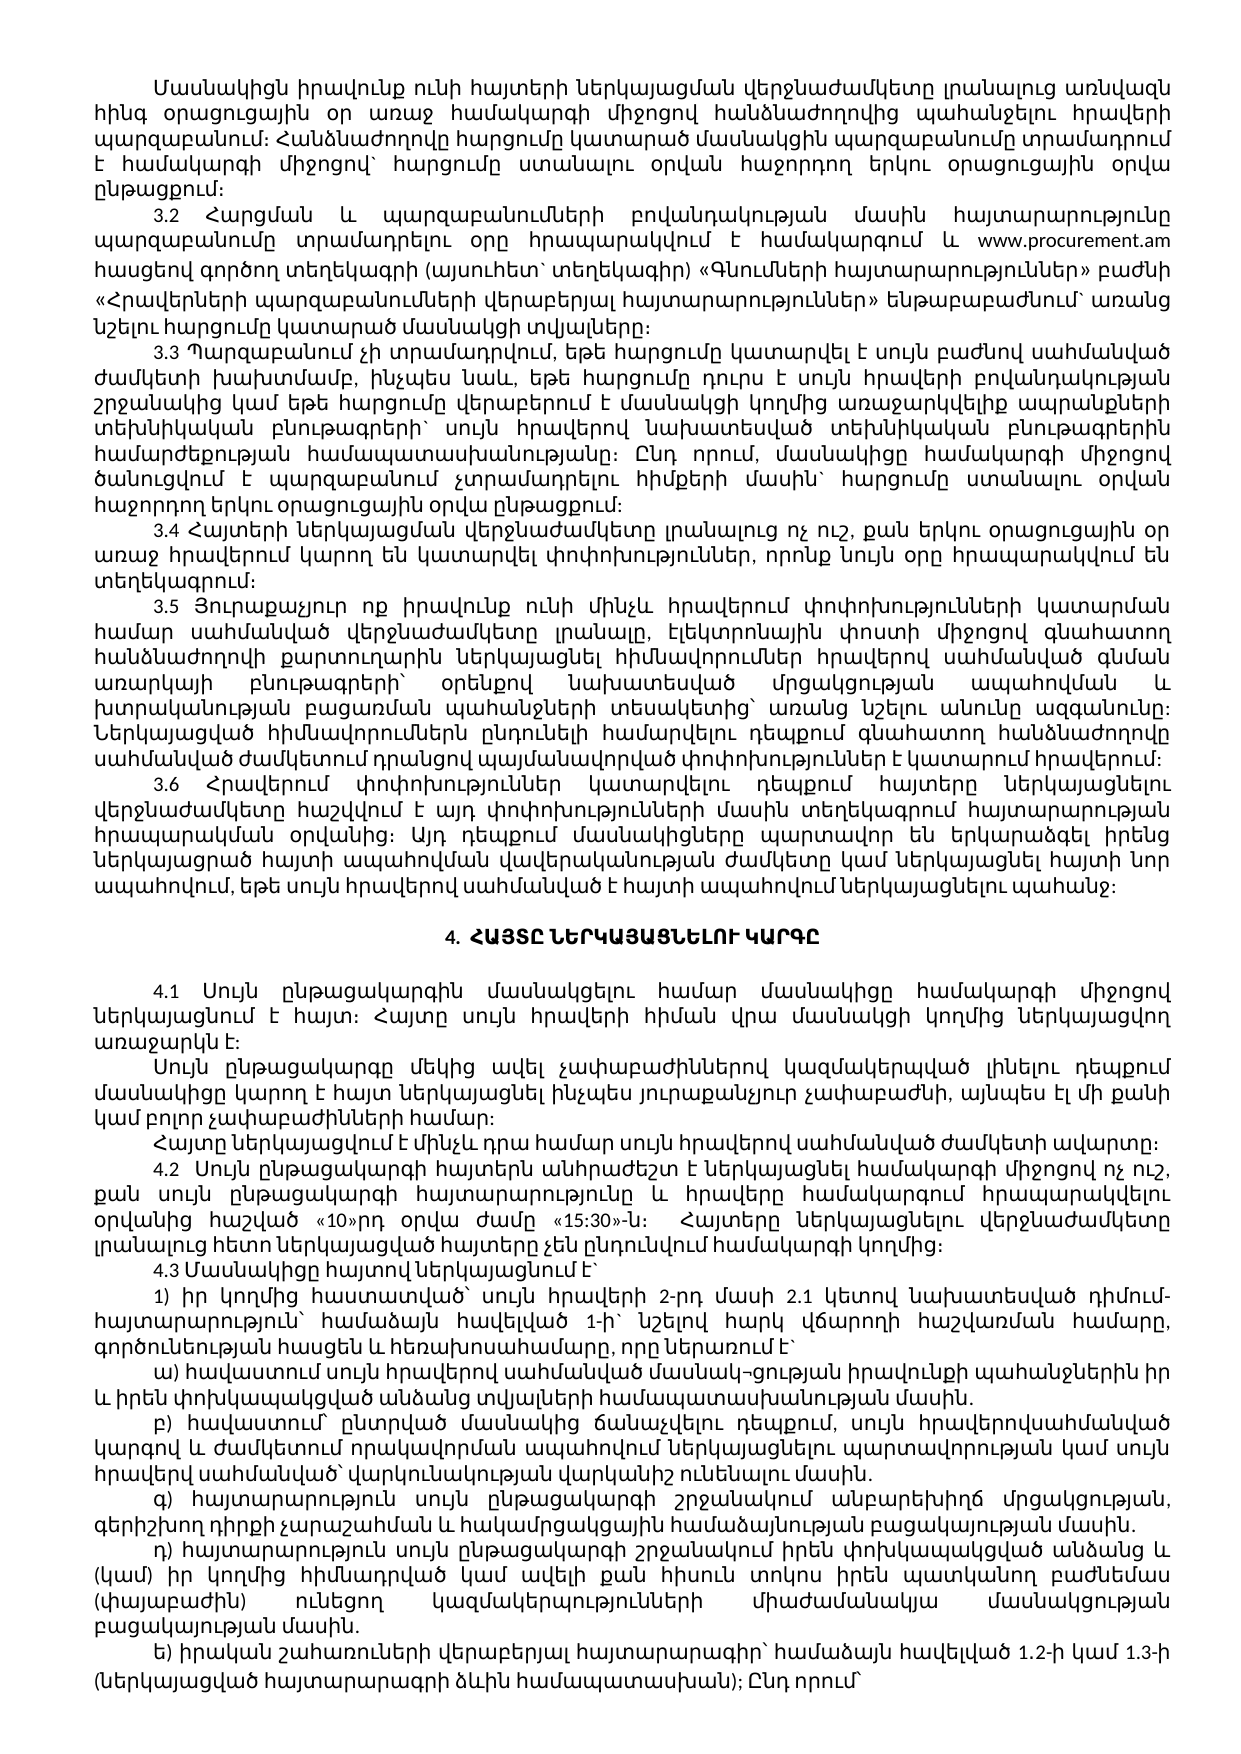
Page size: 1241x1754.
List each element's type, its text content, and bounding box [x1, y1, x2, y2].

text Հայտը ներկայացվում է մինչև դրա համար սույն հրավերով սահմանված ժամկետի ավարտը։ [94, 1131, 1171, 1156]
text 3.2 Հարցման և պարզաբանումների բովանդակության մասին հայտարարությունը պարզաբանումը տրամադրելու օրը հրապարակվում է համակարգում և www.procurement.am հասցեով գործող տեղեկագրի (այսուհետ` տեղեկագիր) «Գնումների հայտարարություններ» բաժնի «Հրավերների պարզաբանումների վերաբերյալ հայտարարություններ» ենթաբաբաժնում` առանց նշելու հարցումը կատարած մասնակցի տվյալները։ [94, 202, 1171, 339]
text 3.4 Հայտերի ներկայացման վերջնաժամկետը լրանալուց ոչ ուշ, քան երկու օրացուցային օր առաջ հրավերում կարող են կատարվել փոփոխություններ, որոնք նույն օրը հրապարակվում են տեղեկագրում։ [94, 517, 1171, 593]
text գ) հայտարարություն սույն ընթացակարգի շրջանակում անբարեխիղճ մրցակցության, գերիշխող դիրքի չարաշահման և հակամրցակցային համաձայնության բացակայության մասին. [94, 1486, 1171, 1537]
text 1) իր կողմից հաստատված՝ սույն հրավերի 2-րդ մասի 2.1 կետով նախատեսված դիմում-հայտարարություն՝ համաձայն հավելված 1-ի` նշելով հարկ վճարողի հաշվառման համարը, գործունեության հասցեն և հեռախոսահամարը, որը ներառում է` [94, 1283, 1171, 1359]
text Սույն ընթացակարգը մեկից ավել չափաբաժիններով կազմակերպված լինելու դեպքում մասնակիցը կարող է հայտ ներկայացնել ինչպես յուրաքանչյուր չափաբաժնի, այնպես էլ մի քանի կամ բոլոր չափաբաժինների համար: [94, 1054, 1171, 1131]
text ե) իրական շահառուների վերաբերյալ հայտարարագիր՝ համաձայն հավելված 1․2-ի կամ 1.3-ի (ներկայացված հայտարարագրի ձևին համապատասխան); Ընդ որում՝ [94, 1639, 1171, 1693]
text 4.3 Մասնակիցը հայտով ներկայացնում է` [94, 1258, 1171, 1283]
text 3.3 Պարզաբանում չի տրամադրվում, եթե հարցումը կատարվել է սույն բաժնով սահմանված ժամկետի խախտմամբ, ինչպես նաև, եթե հարցումը դուրս է սույն հրավերի բովանդակության շրջանակից կամ եթե հարցումը վերաբերում է մասնակցի կողմից առաջարկվելիք ապրանքների տեխնիկական բնութագրերի` սույն հրավերով նախատեսված տեխնիկական բնութագրերին համարժեքության համապատասխանությանը։ Ընդ որում, մասնակիցը համակարգի միջոցով ծանուցվում է պարզաբանում չտրամադրելու հիմքերի մասին` հարցումը ստանալու օրվան հաջորդող երկու օրացուցային օրվա ընթացքում: [94, 339, 1171, 517]
text 4. ՀԱՅՏԸ ՆԵՐԿԱՅԱՑՆԵԼՈՒ ԿԱՐԳԸ [94, 924, 1171, 949]
text 3.6 Հրավերում փոփոխություններ կատարվելու դեպքում հայտերը ներկայացնելու վերջնաժամկետը հաշվվում է այդ փոփոխությունների մասին տեղեկագրում հայտարարության հրապարակման օրվանից։ Այդ դեպքում մասնակիցները պարտավոր են երկարաձգել իրենց ներկայացրած հայտի ապահովման վավերականության ժամկետը կամ ներկայացնել հայտի նոր ապահովում, եթե սույն հրավերով սահմանված է հայտի ապահովում ներկայացնելու պահանջ: [94, 771, 1171, 898]
text 4.2 Սույն ընթացակարգի հայտերն անհրաժեշտ է ներկայացնել համակարգի միջոցով ոչ ուշ, քան սույն ընթացակարգի հայտարարությունը և հրավերը համակարգում հրապարակվելու օրվանից հաշված «10»րդ օրվա ժամը «15:30»-ն։ Հայտերը ներկայացնելու վերջնաժամկետը լրանալուց հետո ներկայացված հայտերը չեն ընդունվում համակարգի կողմից։ [94, 1156, 1171, 1258]
text բ) հավաստում՝ ընտրված մասնակից ճանաչվելու դեպքում, սույն հրավերովսահմանված կարգով և ժամկետում որակավորման ապահովում ներկայացնելու պարտավորության կամ սույն հրավերվ սահմանված՝ վարկունակության վարկանիշ ունենալու մասին. [94, 1410, 1171, 1486]
text դ) հայտարարություն սույն ընթացակարգի շրջանակում իրեն փոխկապակցված անձանց և (կամ) իր կողմից հիմնադրված կամ ավելի քան հիսուն տոկոս իրեն պատկանող բաժնեմաս (փայաբաժին) ունեցող կազմակերպությունների միաժամանակյա մասնակցության բացակայության մասին. [94, 1537, 1171, 1639]
text ա) հավաստում սույն հրավերով սահմանված մասնակ¬ցության իրավունքի պահանջներին իր և իրեն փոխկապակցված անձանց տվյալների համապատասխանության մասին. [94, 1359, 1171, 1410]
text 4.1 Սույն ընթացակարգին մասնակցելու համար մասնակիցը համակարգի միջոցով ներկայացնում է հայտ։ Հայտը սույն հրավերի հիման վրա մասնակցի կողմից ներկայացվող առաջարկն է: [94, 978, 1171, 1054]
text 3.5 Յուրաքաչյուր ոք իրավունք ունի մինչև հրավերում փոփոխությունների կատարման համար սահմանված վերջնաժամկետը լրանալը, էլեկտրոնային փոստի միջոցով գնահատող հանձնաժողովի քարտուղարին ներկայացնել հիմնավորումներ հրավերով սահմանված գնման առարկայի բնութագրերի՝ օրենքով նախատեսված մրցակցության ապահովման և խտրականության բացառման պահանջների տեսակետից՝ առանց նշելու անունը ազգանունը: Ներկայացված հիմնավորումներն ընդունելի համարվելու դեպքում գնահատող հանձնաժողովը սահմանված ժամկետում դրանցով պայմանավորված փոփոխություններ է կատարում հրավերում: [94, 593, 1171, 771]
text Մասնակիցն իրավունք ունի հայտերի ներկայացման վերջնաժամկետը լրանալուց առնվազն հինգ օրացուցային օր առաջ համակարգի միջոցով հանձնաժողովից պահանջելու հրավերի պարզաբանում։ Հանձնաժողովը հարցումը կատարած մասնակցին պարզաբանումը տրամադրում է համակարգի միջոցով` հարցումը ստանալու օրվան հաջորդող երկու օրացուցային օրվա ընթացքում։ [94, 75, 1171, 202]
